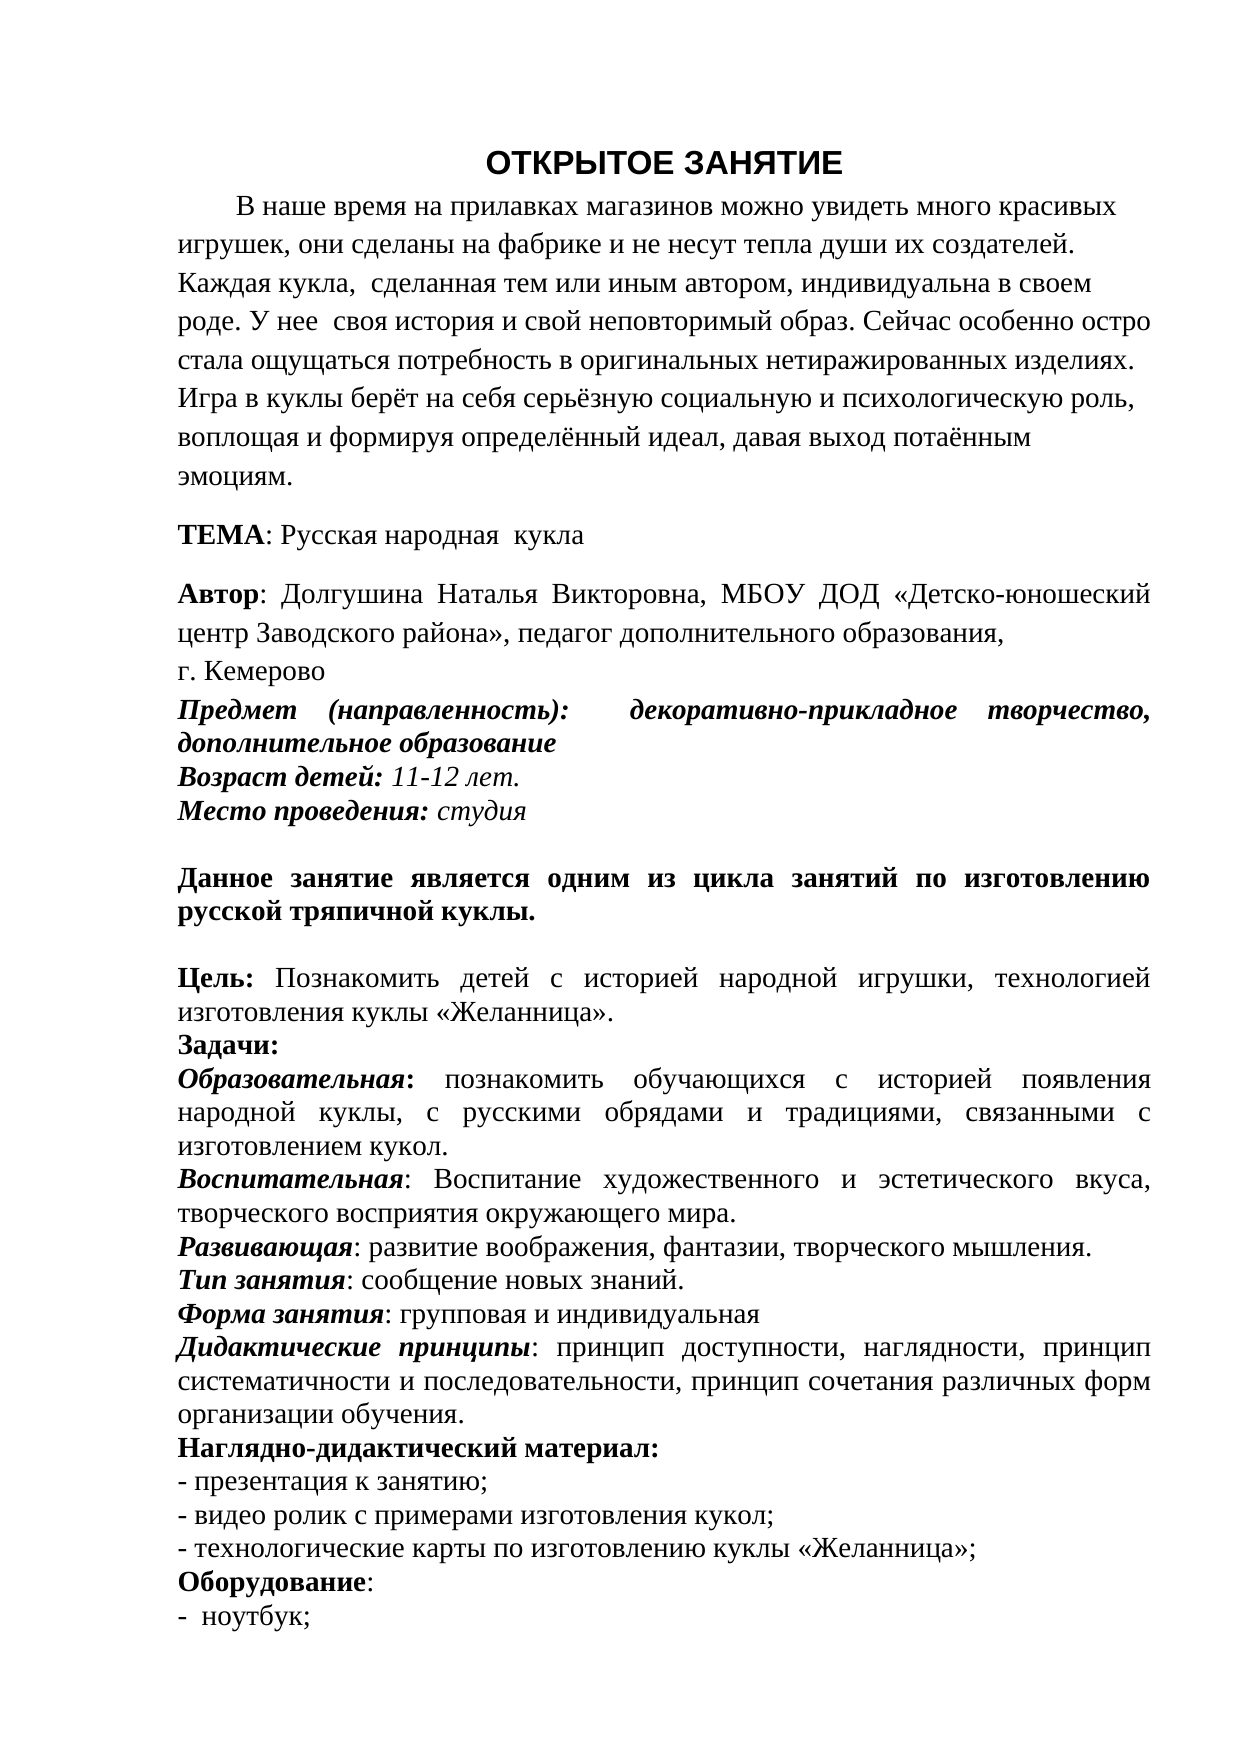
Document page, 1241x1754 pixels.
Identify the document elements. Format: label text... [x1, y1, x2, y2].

text Дидактические принципы: принцип доступности, наглядности, принцип систематичности и последовательности, принцип сочетания различных форм организации обучения. [177, 1329, 1152, 1430]
text Место проведения: студия [177, 793, 1152, 826]
subtitle ОТКРЫТОЕ ЗАНЯТИЕ [177, 143, 1152, 182]
text Образовательная: познакомить обучающихся с историей появления народной куклы, с русскими обрядами и традициями, связанными с изготовлением кукол. [177, 1061, 1152, 1162]
text г. Кемерово [177, 653, 1152, 687]
text В наше время на прилавках магазинов можно увидеть много красивых игрушек, они сделаны на фабрике и не несут тепла души их создателей. Каждая кукла, сделанная тем или иным автором, индивидуальна в своем роде. У нее своя история и свой неповторимый образ. Сейчас особенно остро стала ощущаться потребность в оригинальных нетиражированных изделиях. Игра в куклы берёт на себя серьёзную социальную и психологическую роль, воплощая и формируя определённый идеал, давая выход потаённым эмоциям. [177, 188, 1152, 491]
text - ноутбук; [177, 1598, 1152, 1631]
text Цель: Познакомить детей с историей народной игрушки, технологией изготовления куклы «Желанница». [177, 960, 1152, 1027]
text Развивающая: развитие воображения, фантазии, творческого мышления. [177, 1229, 1152, 1262]
text Задачи: [177, 1027, 1152, 1061]
text Предмет (направленность): декоративно-прикладное творчество, дополнительное образование [177, 692, 1152, 759]
text Автор: Долгушина Наталья Викторовна, МБОУ ДОД «Детско-юношеский центр Заводского района», педагог дополнительного образования, [177, 576, 1152, 648]
text Форма занятия: групповая и индивидуальная [177, 1296, 1152, 1329]
text Наглядно-дидактический материал: [177, 1430, 1152, 1463]
text Возраст детей: 11-12 лет. [177, 759, 1152, 793]
text Оборудование: [177, 1564, 1152, 1598]
text ТЕМА: Русская народная кукла [177, 517, 1152, 551]
text Тип занятия: сообщение новых знаний. [177, 1262, 1152, 1296]
text Данное занятие является одним из цикла занятий по изготовлению русской тряпичной куклы. [177, 860, 1152, 927]
text Воспитательная: Воспитание художественного и эстетического вкуса, творческого восприятия окружающего мира. [177, 1162, 1152, 1229]
text - видео ролик с примерами изготовления кукол; [177, 1497, 1152, 1531]
text - технологические карты по изготовлению куклы «Желанница»; [177, 1531, 1152, 1564]
text - презентация к занятию; [177, 1463, 1152, 1497]
